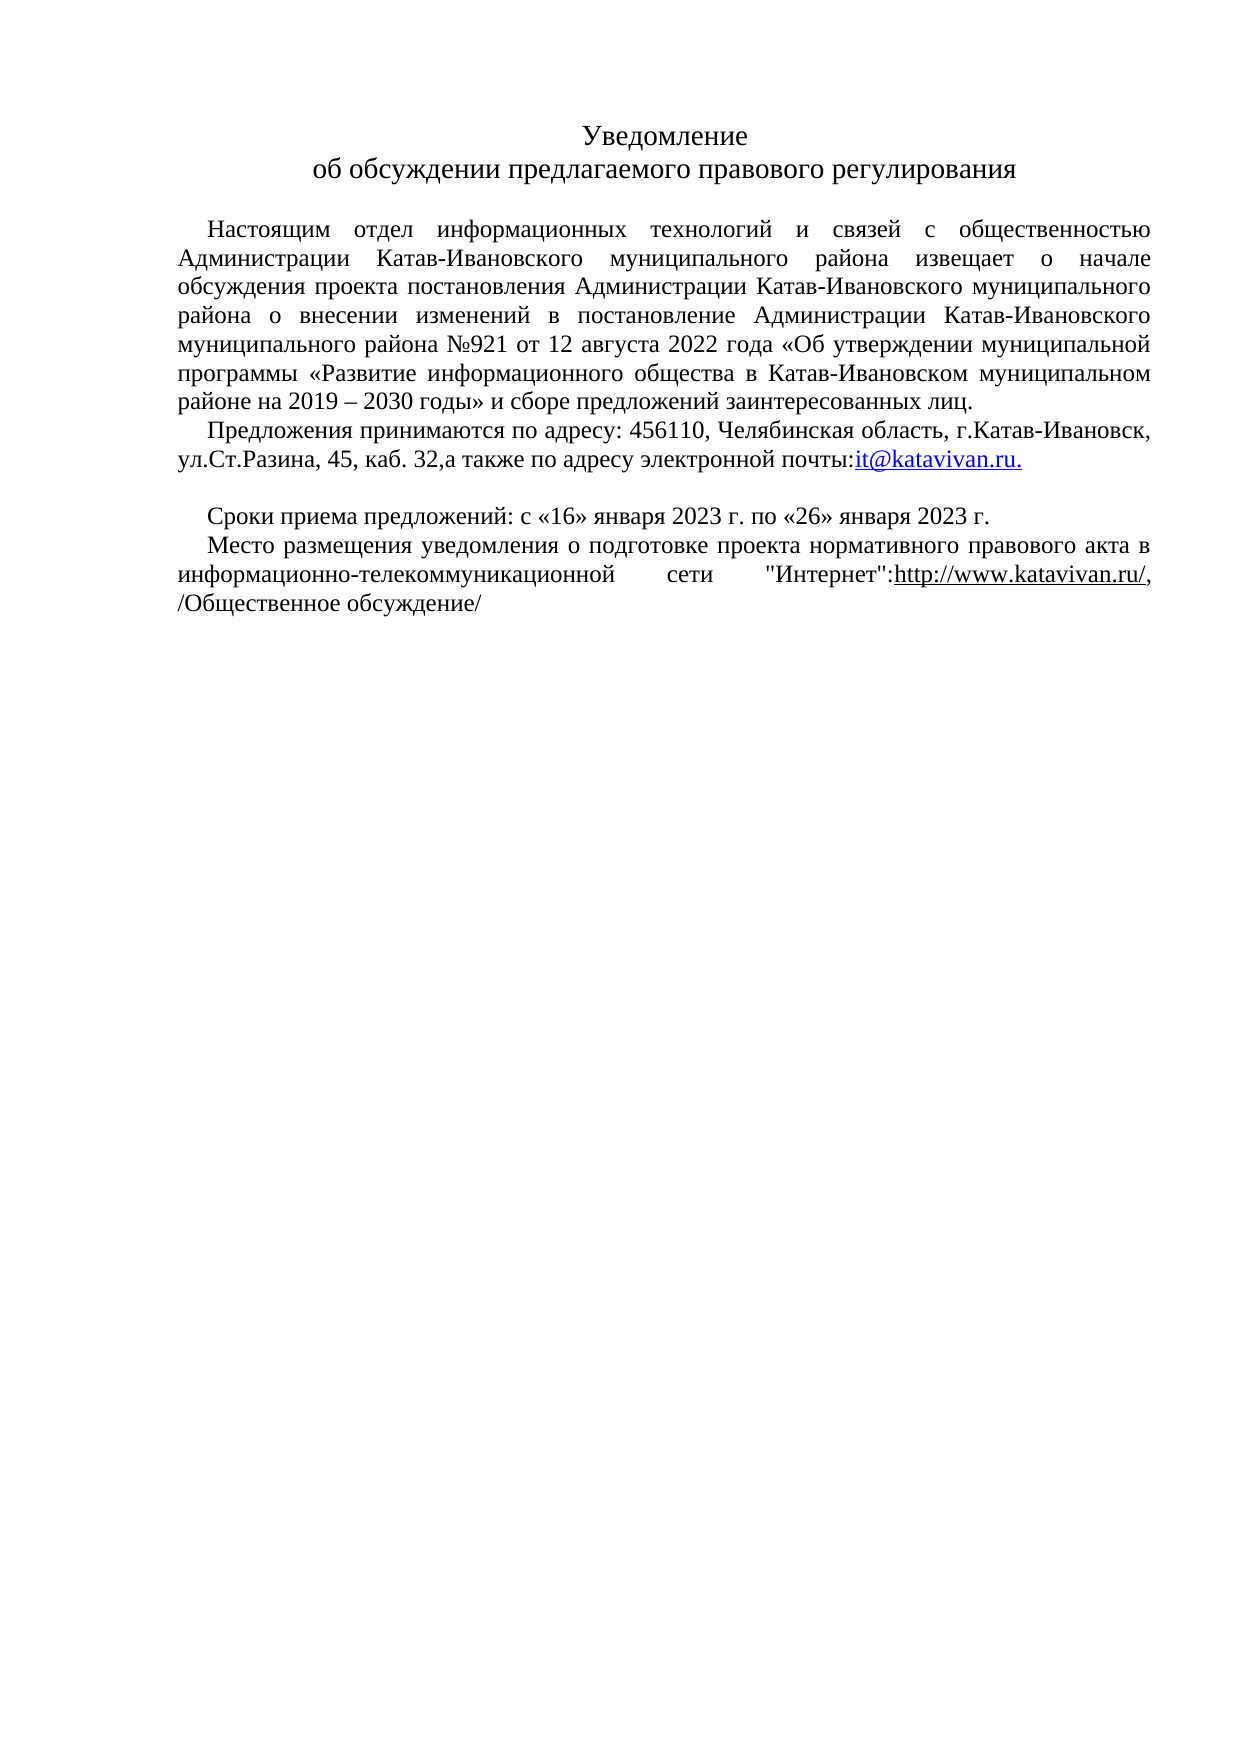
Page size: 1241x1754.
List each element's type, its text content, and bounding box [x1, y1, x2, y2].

text Место размещения уведомления о подготовке проекта нормативного правового акта в информационно-телекоммуникационной сети "Интернет":http://www.katavivan.ru/, /Общественное обсуждение/ [177, 530, 1152, 616]
text Предложения принимаются по адресу: 456110, Челябинская область, г.Катав-Ивановск, ул.Ст.Разина, 45, каб. 32,а также по адресу электронной почты:it@katavivan.ru. [177, 415, 1152, 473]
text Сроки приема предложений: с «16» января 2023 г. по «26» января 2023 г. [177, 501, 1152, 530]
text Уведомление [177, 118, 1152, 152]
text Настоящим отдел информационных технологий и связей с общественностью Администрации Катав-Ивановского муниципального района извещает о начале обсуждения проекта постановления Администрации Катав-Ивановского муниципального района о внесении изменений в постановление Администрации Катав-Ивановского муниципального района №921 от 12 августа 2022 года «Об утверждении муниципальной программы «Развитие информационного общества в Катав-Ивановском муниципальном районе на 2019 – 2030 годы» и сборе предложений заинтересованных лиц. [177, 214, 1152, 415]
text об обсуждении предлагаемого правового регулирования [177, 152, 1152, 185]
